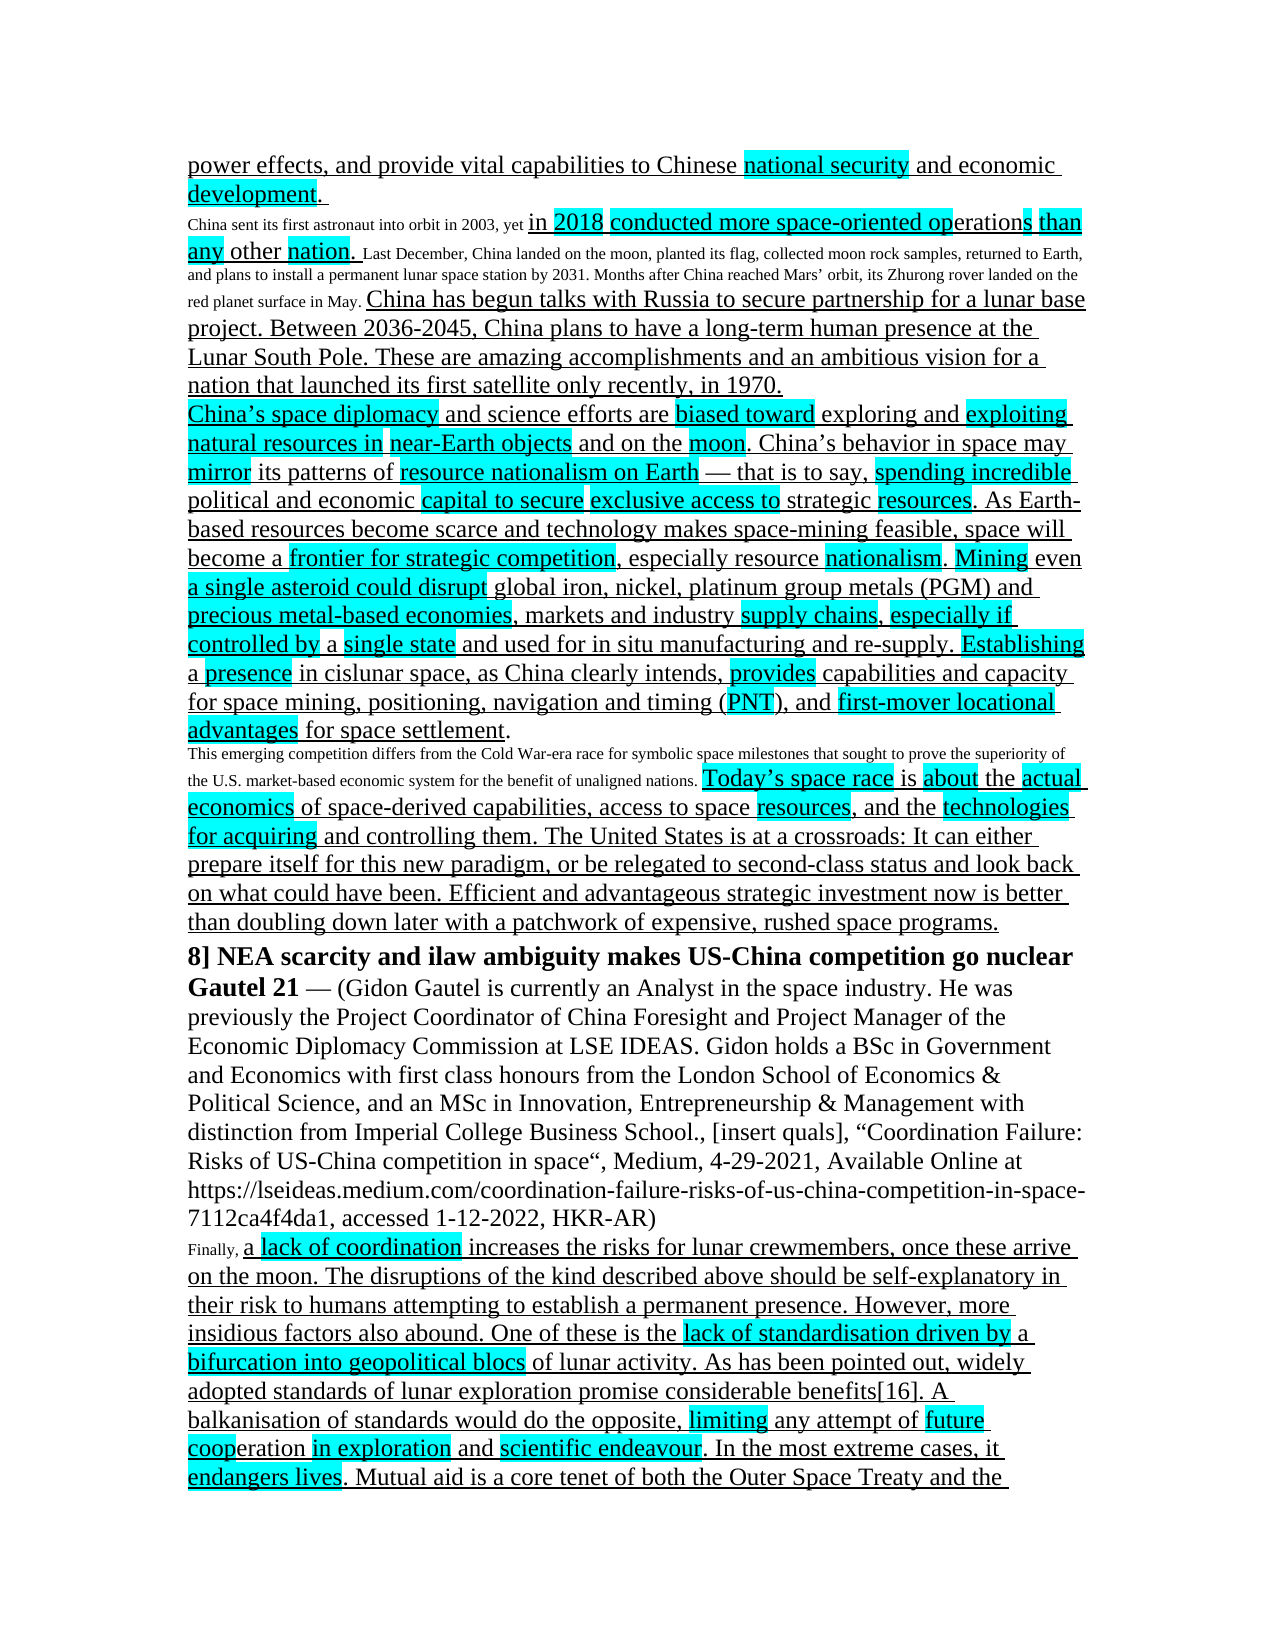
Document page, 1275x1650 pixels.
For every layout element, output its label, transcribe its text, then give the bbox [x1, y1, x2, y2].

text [187, 150, 1087, 207]
text China sent its first astronaut into orbit in 2003, yet in 2018 conducted more space-oriented operations than any other nation. Last December, China landed on the moon, planted its flag, collected moon rock samples, returned to Earth, and plans to install a permanent lunar space station by 2031. Months after China reached Mars’ orbit, its Zhurong rover landed on the red planet surface in May. China has begun talks with Russia to secure partnership for a lunar base project. Between 2036-2045, China plans to have a long-term human presence at the Lunar South Pole. These are amazing accomplishments and an ambitious vision for a nation that launched its first satellite only recently, in 1970. [187, 207, 1087, 399]
text China’s space diplomacy and science efforts are biased toward exploring and exploiting natural resources in near-Earth objects and on the moon. China’s behavior in space may mirror its patterns of resource nationalism on Earth — that is to say, spending incredible political and economic capital to secure exclusive access to strategic resources. As Earth-based resources become scarce and technology makes space-mining feasible, space will become a frontier for strategic competition, especially resource nationalism. Mining even a single asteroid could disrupt global iron, nickel, platinum group metals (PGM) and precious metal-based economies, markets and industry supply chains, especially if controlled by a single state and used for in situ manufacturing and re-supply. Establishing a presence in cislunar space, as China clearly intends, provides capabilities and capacity for space mining, positioning, navigation and timing (PNT), and first-mover locational advantages for space settlement. [187, 399, 1087, 744]
text Gautel 21 — (Gidon Gautel is currently an Analyst in the space industry. He was previously the Project Coordinator of China Foresight and Project Manager of the Economic Diplomacy Commission at LSE IDEAS. Gidon holds a BSc in Government and Economics with first class honours from the London School of Economics & Political Science, and an MSc in Innovation, Entrepreneurship & Management with distinction from Imperial College Business School., [insert quals], “Coordination Failure: Risks of US-China competition in space“, Medium, 4-29-2021, Available Online at https://lseideas.medium.com/coordination-failure-risks-of-us-china-competition-in-space-7112ca4f4da1, accessed 1-12-2022, HKR-AR) [187, 971, 1087, 1232]
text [187, 1232, 1087, 1491]
subtitle 8] NEA scarcity and ilaw ambiguity makes US-China competition go nuclear [187, 940, 1087, 971]
text This emerging competition differs from the Cold War-era race for symbolic space milestones that sought to prove the superiority of the U.S. market-based economic system for the benefit of unaligned nations. Today’s space race is about the actual economics of space-derived capabilities, access to space resources, and the technologies for acquiring and controlling them. The United States is at a crossroads: It can either prepare itself for this new paradigm, or be relegated to second-class status and look back on what could have been. Efficient and advantageous strategic investment now is better than doubling down later with a patchwork of expensive, rushed space programs. [187, 790, 1087, 936]
text This emerging competition differs from the Cold War-era race for symbolic space milestones that sought to prove the superiority of the U.S. market-based economic system for the benefit of unaligned nations. Today’s space race is about the actual economics of space-derived capabilities, access to space resources, and the technologies for acquiring and controlling them. The United States is at a crossroads: It can either prepare itself for this new paradigm, or be relegated to second-class status and look back on what could have been. Efficient and advantageous strategic investment now is better than doubling down later with a patchwork of expensive, rushed space programs. [187, 744, 1087, 817]
